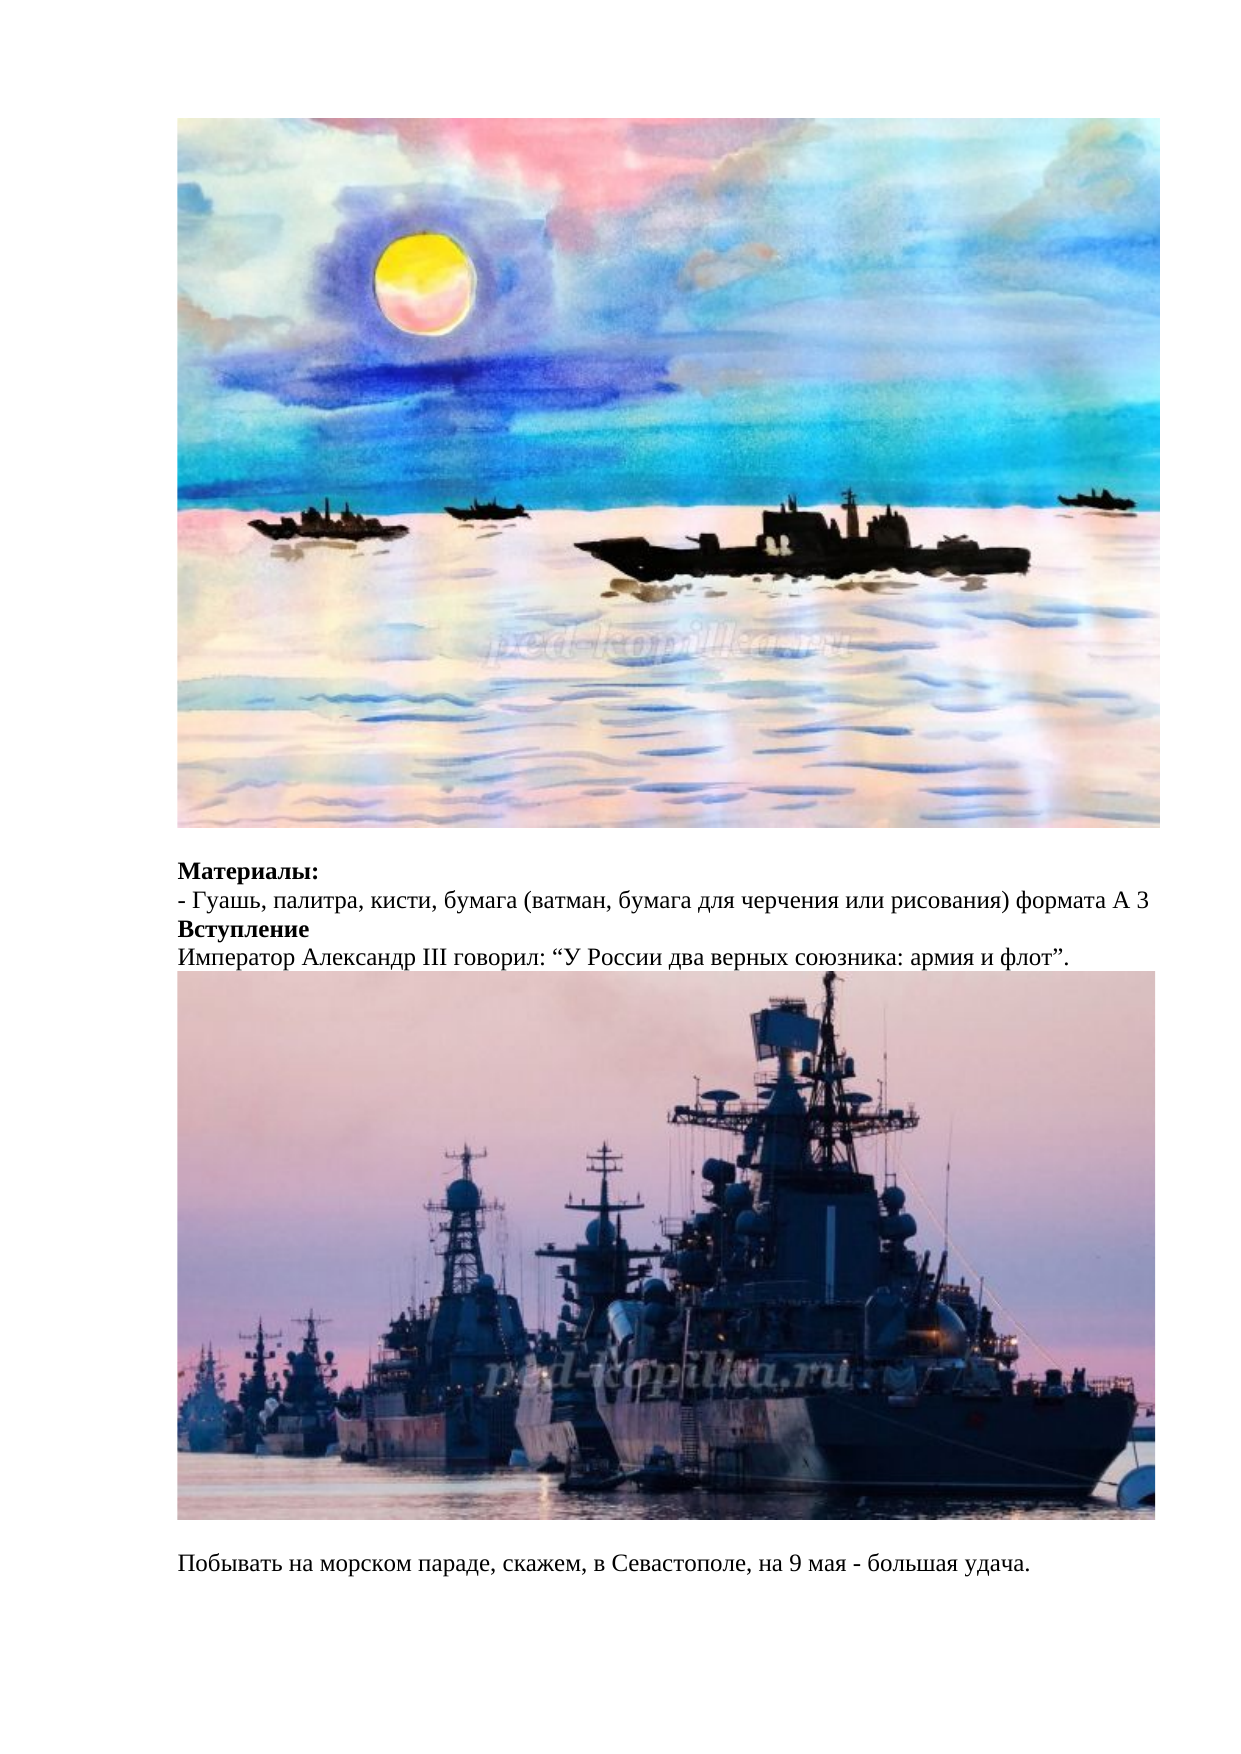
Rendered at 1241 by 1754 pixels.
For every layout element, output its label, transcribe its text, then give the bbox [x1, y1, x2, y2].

picture [177, 971, 1156, 1520]
text Материалы: - Гуашь, палитра, кисти, бумага (ватман, бумага для черчения или рисования) формата А 3 Вступление Император Александр III говорил: “У России два верных союзника: армия и флот”. [177, 828, 1152, 971]
picture [177, 118, 1160, 828]
text Побывать на морском параде, скажем, в Севастополе, на 9 мая - большая удача. [177, 1520, 1152, 1577]
